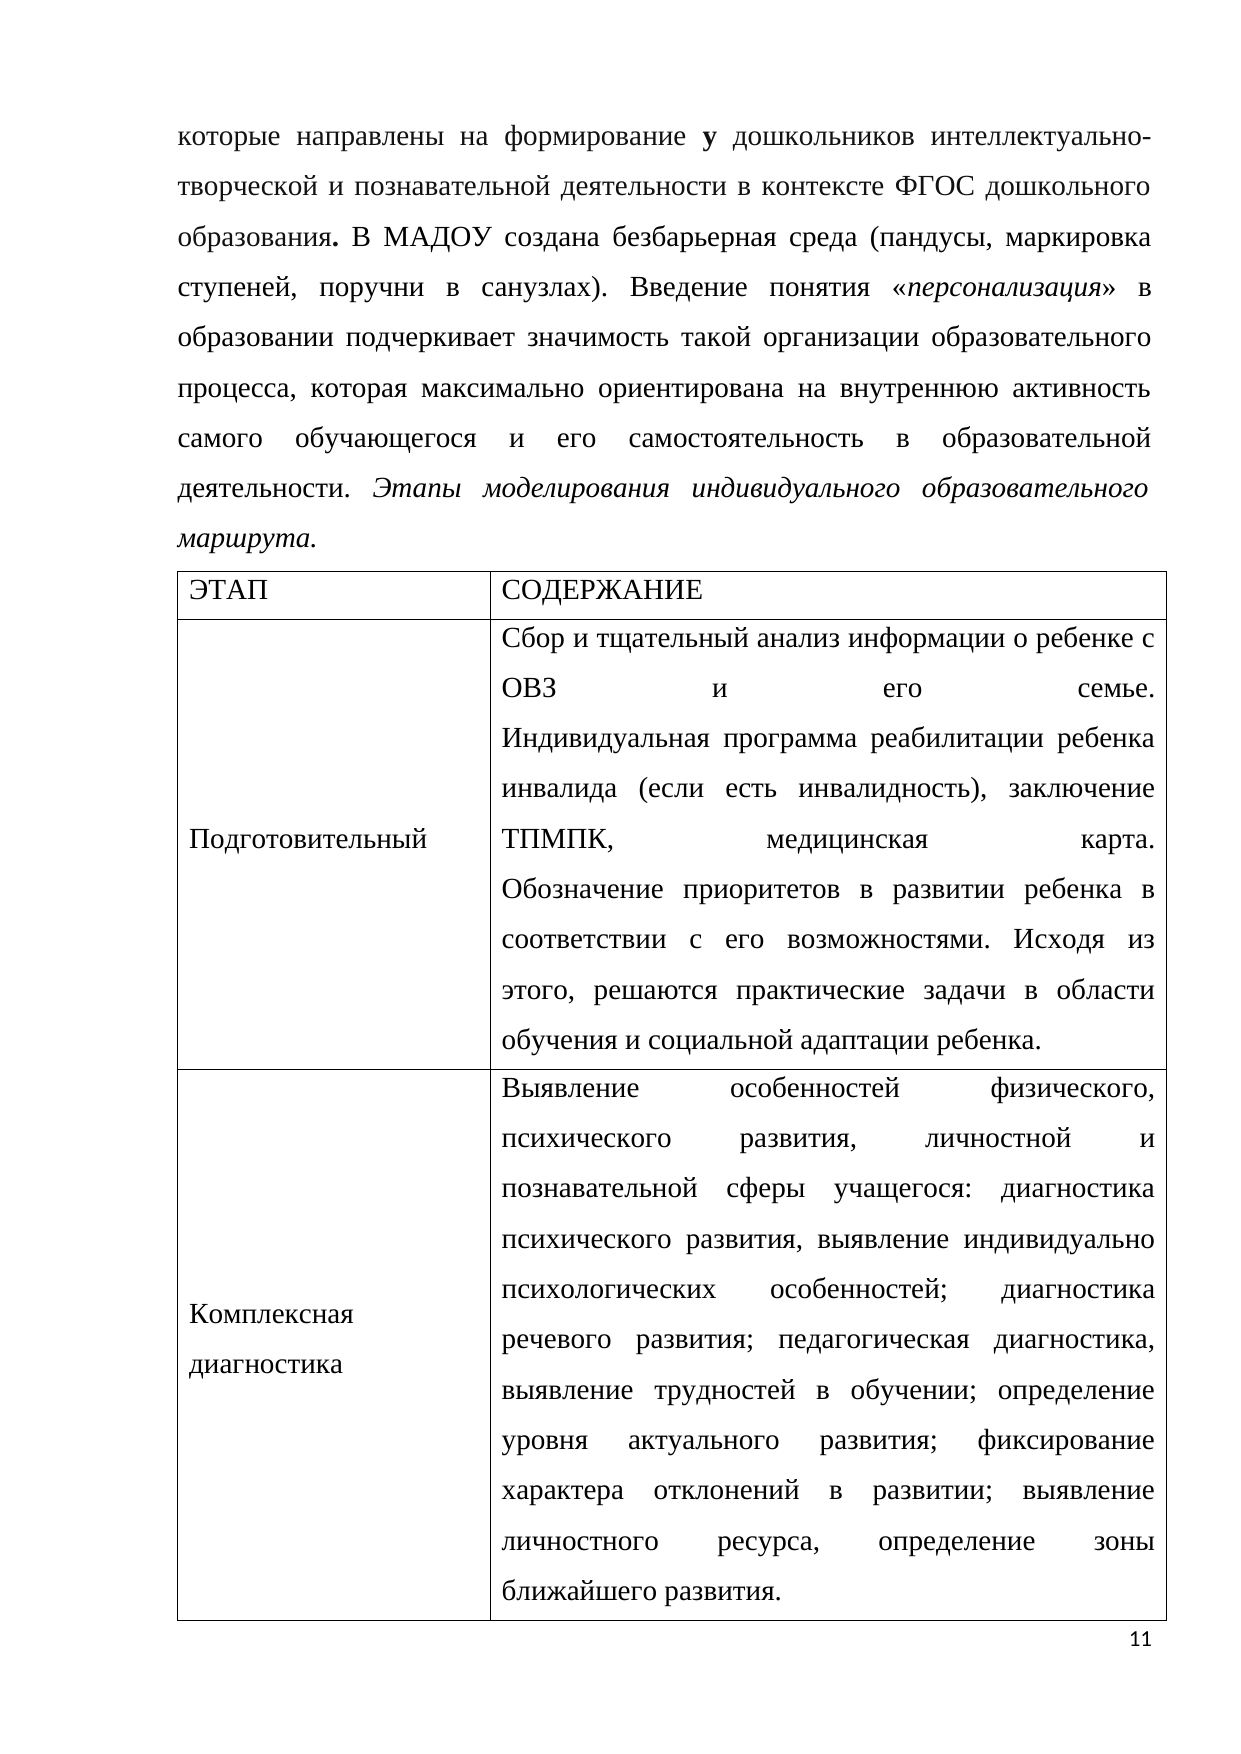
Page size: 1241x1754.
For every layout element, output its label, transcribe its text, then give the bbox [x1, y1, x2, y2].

table_cell Комплексная диагностика [178, 1070, 490, 1620]
table_cell Сбор и тщательный анализ информации о ребенке с ОВЗ и его семье. Индивидуальная программа реабилитации ребенка инвалида (если есть инвалидность), заключение ТПМПК, медицинская карта. Обозначение приоритетов в развитии ребенка в соответствии с его возможностями. Исходя из этого, решаются практические задачи в области обучения и социальной адаптации ребенка. [491, 620, 1166, 1069]
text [177, 118, 1152, 554]
table_header СОДЕРЖАНИЕ [491, 572, 1166, 619]
table_cell Подготовительный [178, 620, 490, 1069]
table_cell Выявление особенностей физического, психического развития, личностной и познавательной сферы учащегося: диагностика психического развития, выявление индивидуально психологических особенностей; диагностика речевого развития; педагогическая диагностика, выявление трудностей в обучении; определение уровня актуального развития; фиксирование характера отклонений в развитии; выявление личностного ресурса, определение зоны ближайшего развития. [491, 1070, 1166, 1620]
table_header ЭТАП [178, 572, 490, 619]
